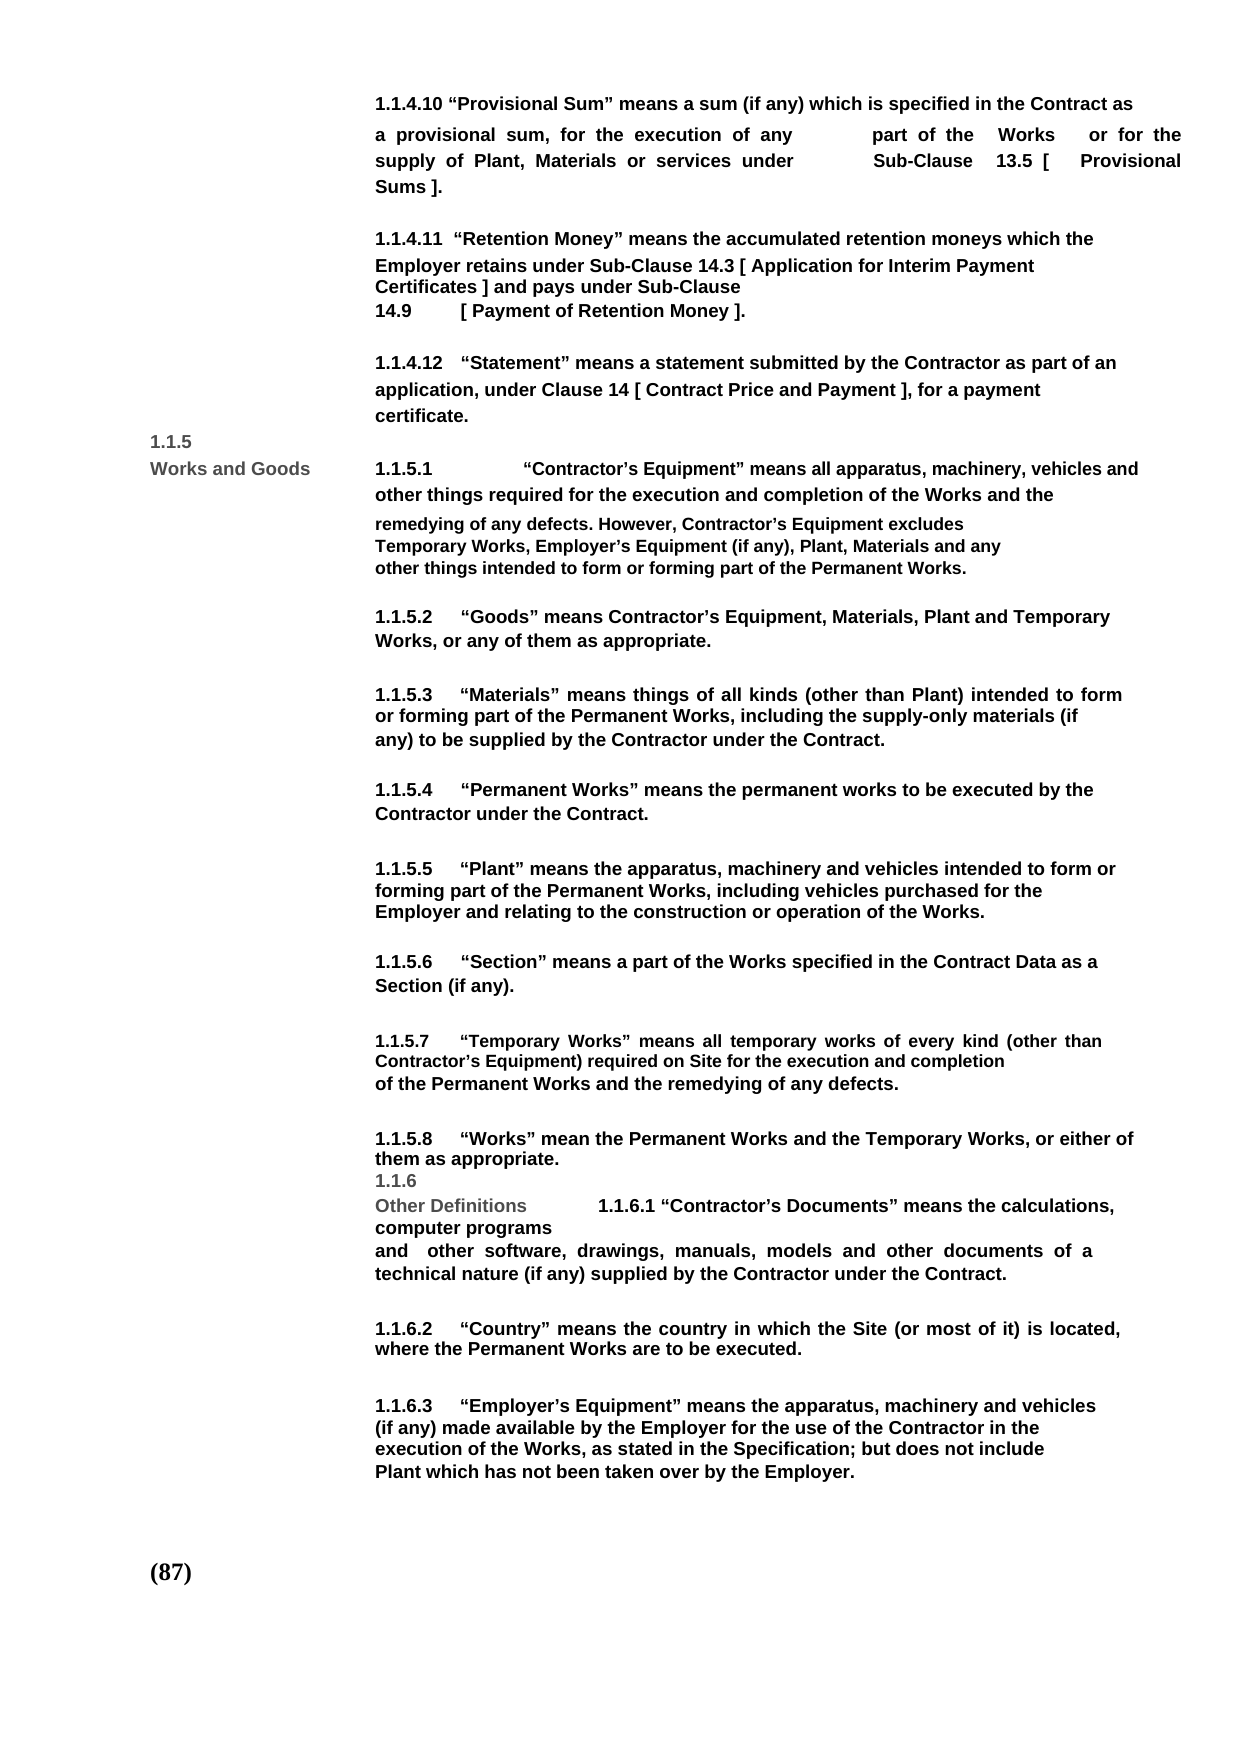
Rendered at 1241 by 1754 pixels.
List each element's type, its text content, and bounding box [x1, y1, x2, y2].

text 1.1.4.11 “Retention Money” means the accumulated retention moneys which the [375, 228, 1182, 249]
text any) to be supplied by the Contractor under the Contract. [375, 729, 1182, 750]
text of the Permanent Works and the remedying of any defects. [375, 1074, 1182, 1095]
list “Section” means a part of the Works specified in the Contract Data as a [375, 952, 1182, 973]
text and other software, drawings, manuals, models and other documents of a [375, 1241, 1182, 1262]
list “Goods” means Contractor’s Equipment, Materials, Plant and Temporary [375, 607, 1182, 628]
text (87) [150, 1557, 1182, 1586]
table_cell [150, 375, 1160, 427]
text Plant which has not been taken over by the Employer. [375, 1462, 1182, 1483]
list “Materials” means things of all kinds (other than Plant) intended to form or forming part of the Permanent Works, including the supply-only materials (if [375, 686, 1123, 727]
text 1.1.6 [375, 1171, 1182, 1192]
text Other Definitions 1.1.6.1 “Contractor’s Documents” means the calculations, [375, 1196, 1182, 1217]
list “Permanent Works” means the permanent works to be executed by the [375, 779, 1182, 801]
list “Temporary Works” means all temporary works of every kind (other than Contractor’s Equipment) required on Site for the execution and completion [375, 1030, 1103, 1071]
text Works, or any of them as appropriate. [375, 631, 1182, 652]
text remedying of any defects. However, Contractor’s Equipment excludes Temporary Works, Employer’s Equipment (if any), Plant, Materials and any other things intended to form or forming part of the Permanent Works. [375, 514, 1051, 578]
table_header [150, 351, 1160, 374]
text Employer retains under Sub-Clause 14.3 [ Application for Interim Payment Certificates ] and pays under Sub-Clause [375, 257, 1044, 298]
text technical nature (if any) supplied by the Contractor under the Contract. [375, 1263, 1182, 1285]
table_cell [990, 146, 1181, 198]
list “Plant” means the apparatus, machinery and vehicles intended to form or forming part of the Permanent Works, including vehicles purchased for the Employer and relating to the construction or operation of the Works. [375, 858, 1117, 923]
list “Country” means the country in which the Site (or most of it) is located, where the Permanent Works are to be executed. [375, 1320, 1121, 1359]
text 1.1.4.10 “Provisional Sum” means a sum (if any) which is specified in the Contract as [375, 93, 1182, 114]
text Contractor under the Contract. [375, 803, 1182, 824]
list [ Payment of Retention Money ]. [375, 300, 1182, 321]
list “Works” mean the Permanent Works and the Temporary Works, or either of them as appropriate. [375, 1129, 1134, 1169]
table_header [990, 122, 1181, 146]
text computer programs [375, 1217, 1182, 1238]
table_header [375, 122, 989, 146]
list “Employer’s Equipment” means the apparatus, machinery and vehicles (if any) made available by the Employer for the use of the Contractor in the execution of the Works, as stated in the Specification; but does not include [375, 1395, 1115, 1459]
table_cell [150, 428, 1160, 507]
text Section (if any). [375, 976, 1182, 997]
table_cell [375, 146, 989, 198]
